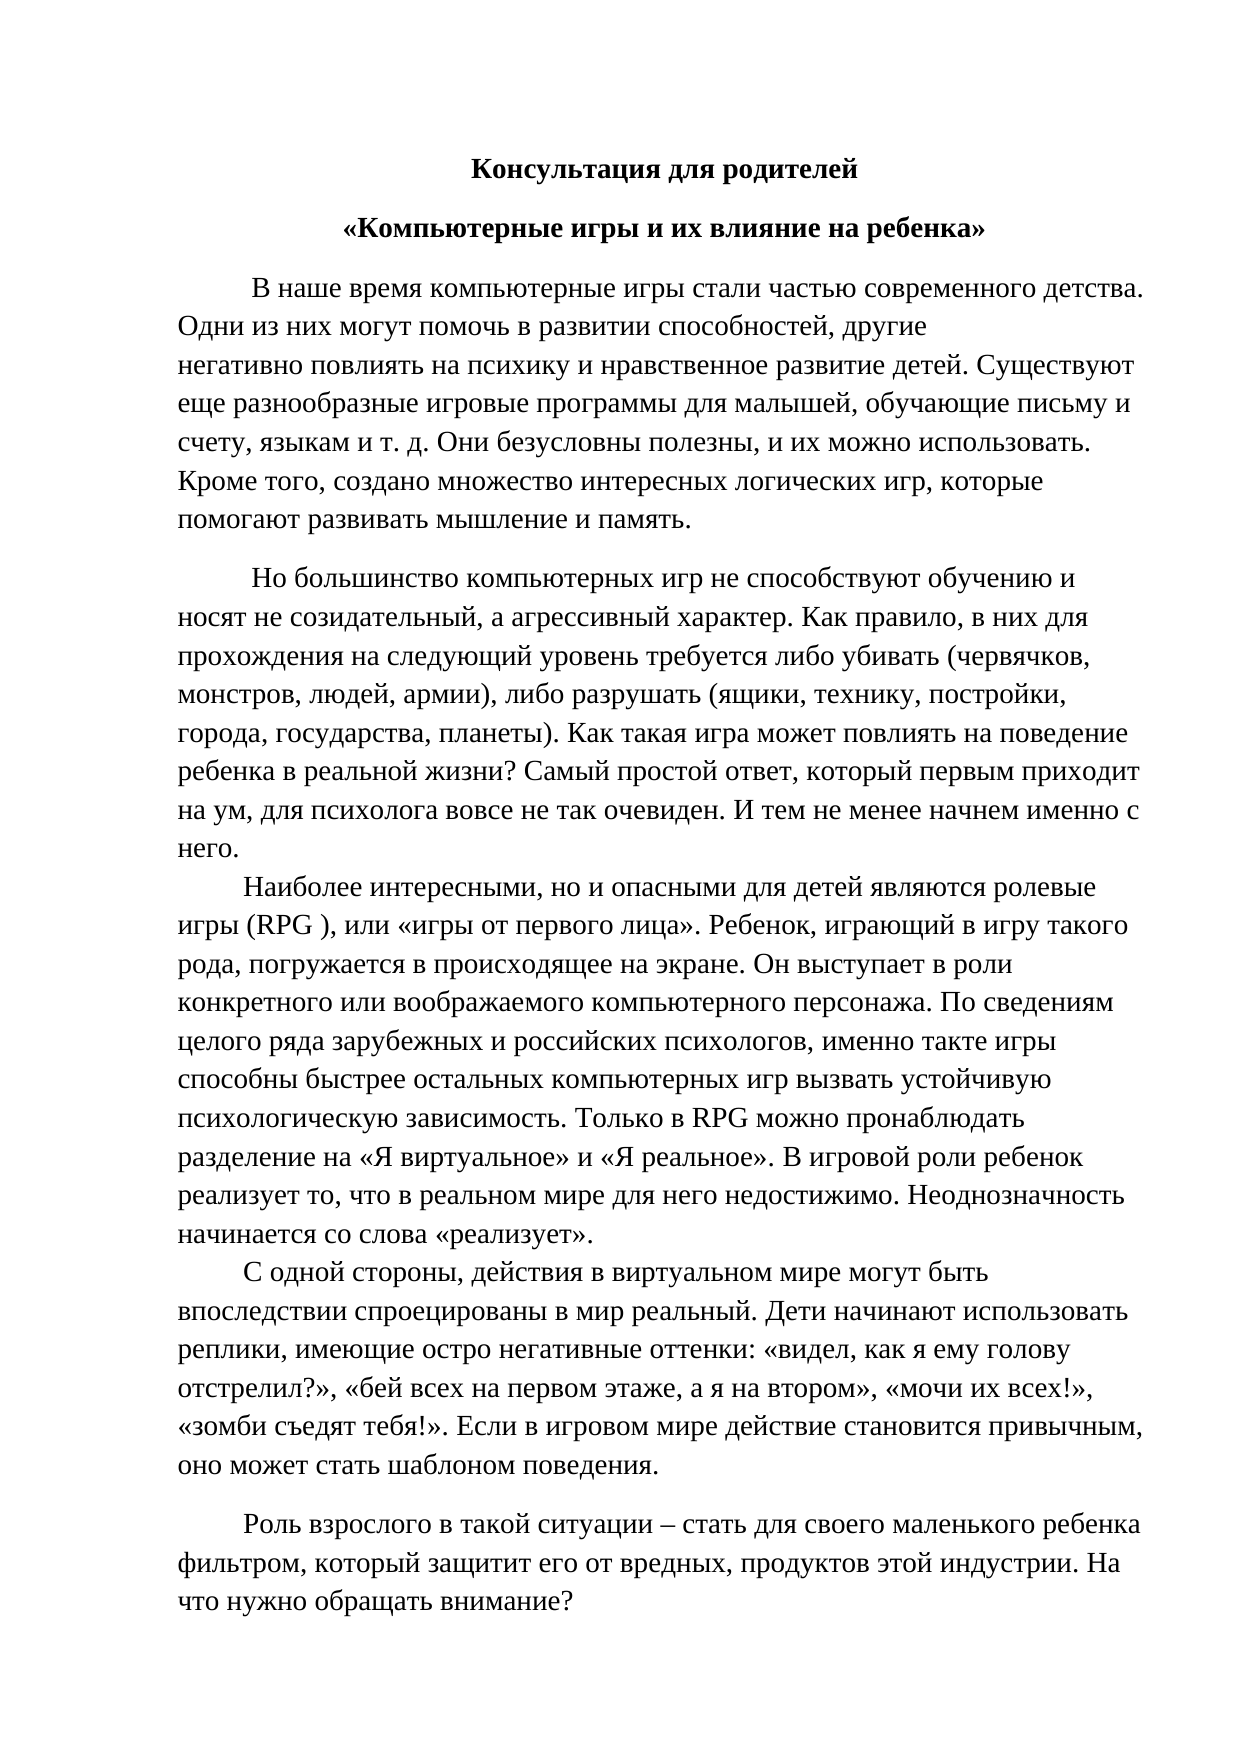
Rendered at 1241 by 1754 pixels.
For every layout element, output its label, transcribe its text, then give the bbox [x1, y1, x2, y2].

text Консультация для родителей [177, 118, 1152, 185]
text Но большинство компьютерных игр не способствуют обучению и носят не созидательный, а агрессивный характер. Как правило, в них для прохождения на следующий уровень требуется либо убивать (червячков, монстров, людей, армии), либо разрушать (ящики, технику, постройки, города, государства, планеты). Как такая игра может повлиять на поведение ребенка в реальной жизни? Самый простой ответ, который первым приходит на ум, для психолога вовсе не так очевиден. И тем не менее начнем именно с него. Наиболее интересными, но и опасными для детей являются ролевые игры (RPG ), или «игры от первого лица». Ребенок, играющий в игру такого рода, погружается в происходящее на экране. Он выступает в роли конкретного или воображаемого компьютерного персонажа. По сведениям целого ряда зарубежных и российских психологов, именно такте игры способны быстрее остальных компьютерных игр вызвать устойчивую психологическую зависимость. Только в RPG можно пронаблюдать разделение на «Я виртуальное» и «Я реальное». В игровой роли ребенок реализует то, что в реальном мире для него недостижимо. Неоднозначность начинается со слова «реализует». С одной стороны, действия в виртуальном мире могут быть впоследствии спроецированы в мир реальный. Дети начинают использовать реплики, имеющие остро негативные оттенки: «видел, как я ему голову отстрелил?», «бей всех на первом этаже, а я на втором», «мочи их всех!», «зомби съедят тебя!». Если в игровом мире действие становится привычным, оно может стать шаблоном поведения. [177, 561, 1152, 1481]
text В наше время компьютерные игры стали частью современного детства. Одни из них могут помочь в развитии способностей, другие негативно повлиять на психику и нравственное развитие детей. Существуют еще разнообразные игровые программы для малышей, обучающие письму и счету, языкам и т. д. Они безусловны полезны, и их можно использовать. Кроме того, создано множество интересных логических игр, которые помогают развивать мышление и память. [177, 270, 1152, 535]
text Роль взрослого в такой ситуации – стать для своего маленького ребенка фильтром, который защитит его от вредных, продуктов этой индустрии. На что нужно обращать внимание? [177, 1506, 1152, 1617]
text «Компьютерные игры и их влияние на ребенка» [177, 211, 1152, 244]
